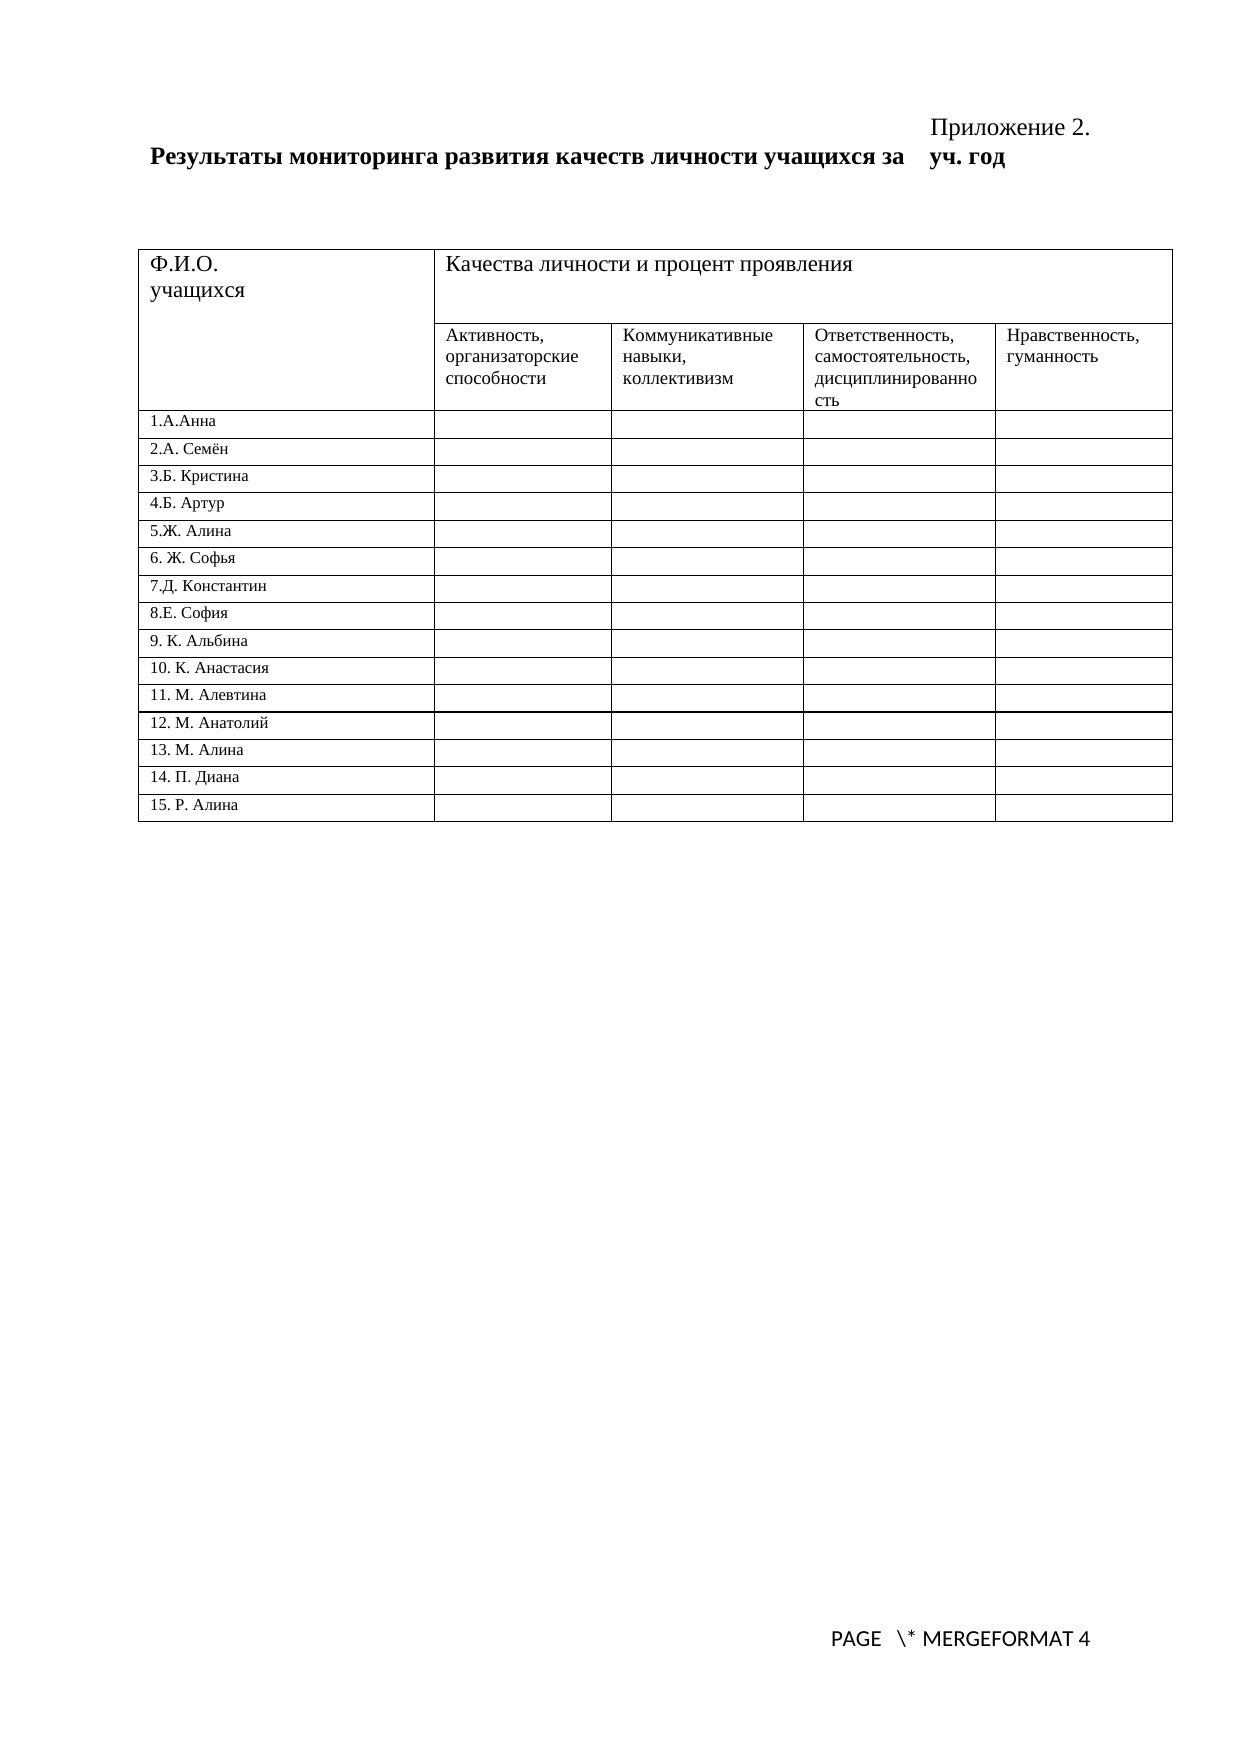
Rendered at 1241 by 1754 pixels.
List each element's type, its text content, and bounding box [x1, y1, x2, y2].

table_cell [612, 713, 803, 739]
table_cell [612, 685, 803, 711]
table_cell [435, 411, 611, 437]
table_cell 4.Б. Артур [139, 493, 434, 520]
table_cell [435, 630, 611, 657]
table_cell 8.Е. София [139, 603, 434, 629]
table_cell [804, 576, 995, 602]
table_cell [612, 767, 803, 794]
table_cell [804, 439, 995, 465]
table_cell [435, 548, 611, 574]
table_cell [435, 576, 611, 602]
table_cell [804, 658, 995, 684]
table_cell [804, 493, 995, 520]
table_cell [435, 466, 611, 492]
table_cell 3.Б. Кристина [139, 466, 434, 492]
table_cell [996, 658, 1172, 684]
table_cell [804, 795, 995, 821]
table_cell 14. П. Диана [139, 767, 434, 794]
table_cell [996, 685, 1172, 711]
table_cell 11. М. Алевтина [139, 685, 434, 711]
table_cell [996, 630, 1172, 657]
table_cell [612, 658, 803, 684]
table_cell [804, 630, 995, 657]
table_cell [435, 795, 611, 821]
table_cell [804, 521, 995, 547]
table_cell 9. К. Альбина [139, 630, 434, 657]
table_cell 1.А.Анна [139, 411, 434, 437]
table_cell 12. М. Анатолий [139, 713, 434, 739]
table_cell [804, 603, 995, 629]
text Приложение 2. [150, 112, 1090, 141]
table_cell [612, 795, 803, 821]
table_header Качества личности и процент проявления [435, 250, 1172, 323]
table_cell Ответственность, самостоятельность, дисциплинированность [804, 324, 995, 410]
table_cell [804, 713, 995, 739]
table_cell [996, 795, 1172, 821]
table_cell [996, 548, 1172, 574]
table_cell [612, 576, 803, 602]
table_cell [435, 685, 611, 711]
table_header Ф.И.О. учащихся [139, 250, 434, 410]
table_cell [435, 439, 611, 465]
table_cell [435, 521, 611, 547]
table_cell [612, 548, 803, 574]
table_cell [996, 521, 1172, 547]
table_cell 15. Р. Алина [139, 795, 434, 821]
table_cell [612, 466, 803, 492]
table_cell [435, 493, 611, 520]
table_cell [612, 521, 803, 547]
table_cell 7.Д. Константин [139, 576, 434, 602]
table_cell [612, 411, 803, 437]
table_cell [996, 603, 1172, 629]
table_cell [996, 767, 1172, 794]
table_cell 2.А. Семён [139, 439, 434, 465]
table_cell [996, 411, 1172, 437]
table_cell 5.Ж. Алина [139, 521, 434, 547]
text Результаты мониторинга развития качеств личности учащихся за уч. год [150, 141, 1090, 170]
table_cell [804, 685, 995, 711]
table_cell [804, 548, 995, 574]
table_cell [612, 740, 803, 766]
table_cell [612, 603, 803, 629]
table_cell [996, 439, 1172, 465]
table_cell [804, 740, 995, 766]
table_cell [435, 767, 611, 794]
table_cell [435, 603, 611, 629]
table_cell [435, 658, 611, 684]
table_cell [804, 767, 995, 794]
table_cell [804, 466, 995, 492]
table_cell [612, 439, 803, 465]
table_cell 10. К. Анастасия [139, 658, 434, 684]
table_cell [996, 740, 1172, 766]
table_cell [804, 411, 995, 437]
table_cell 13. М. Алина [139, 740, 434, 766]
table_cell [435, 740, 611, 766]
table_cell Коммуникативные навыки, коллективизм [612, 324, 803, 410]
table_cell Нравственность, гуманность [996, 324, 1172, 410]
table_cell [996, 466, 1172, 492]
table_cell [612, 493, 803, 520]
table_cell [996, 493, 1172, 520]
table_cell [996, 576, 1172, 602]
table_cell 6. Ж. Софья [139, 548, 434, 574]
table_cell [612, 630, 803, 657]
table_cell [996, 713, 1172, 739]
table_cell Активность, организаторские способности [435, 324, 611, 410]
table_cell [435, 713, 611, 739]
